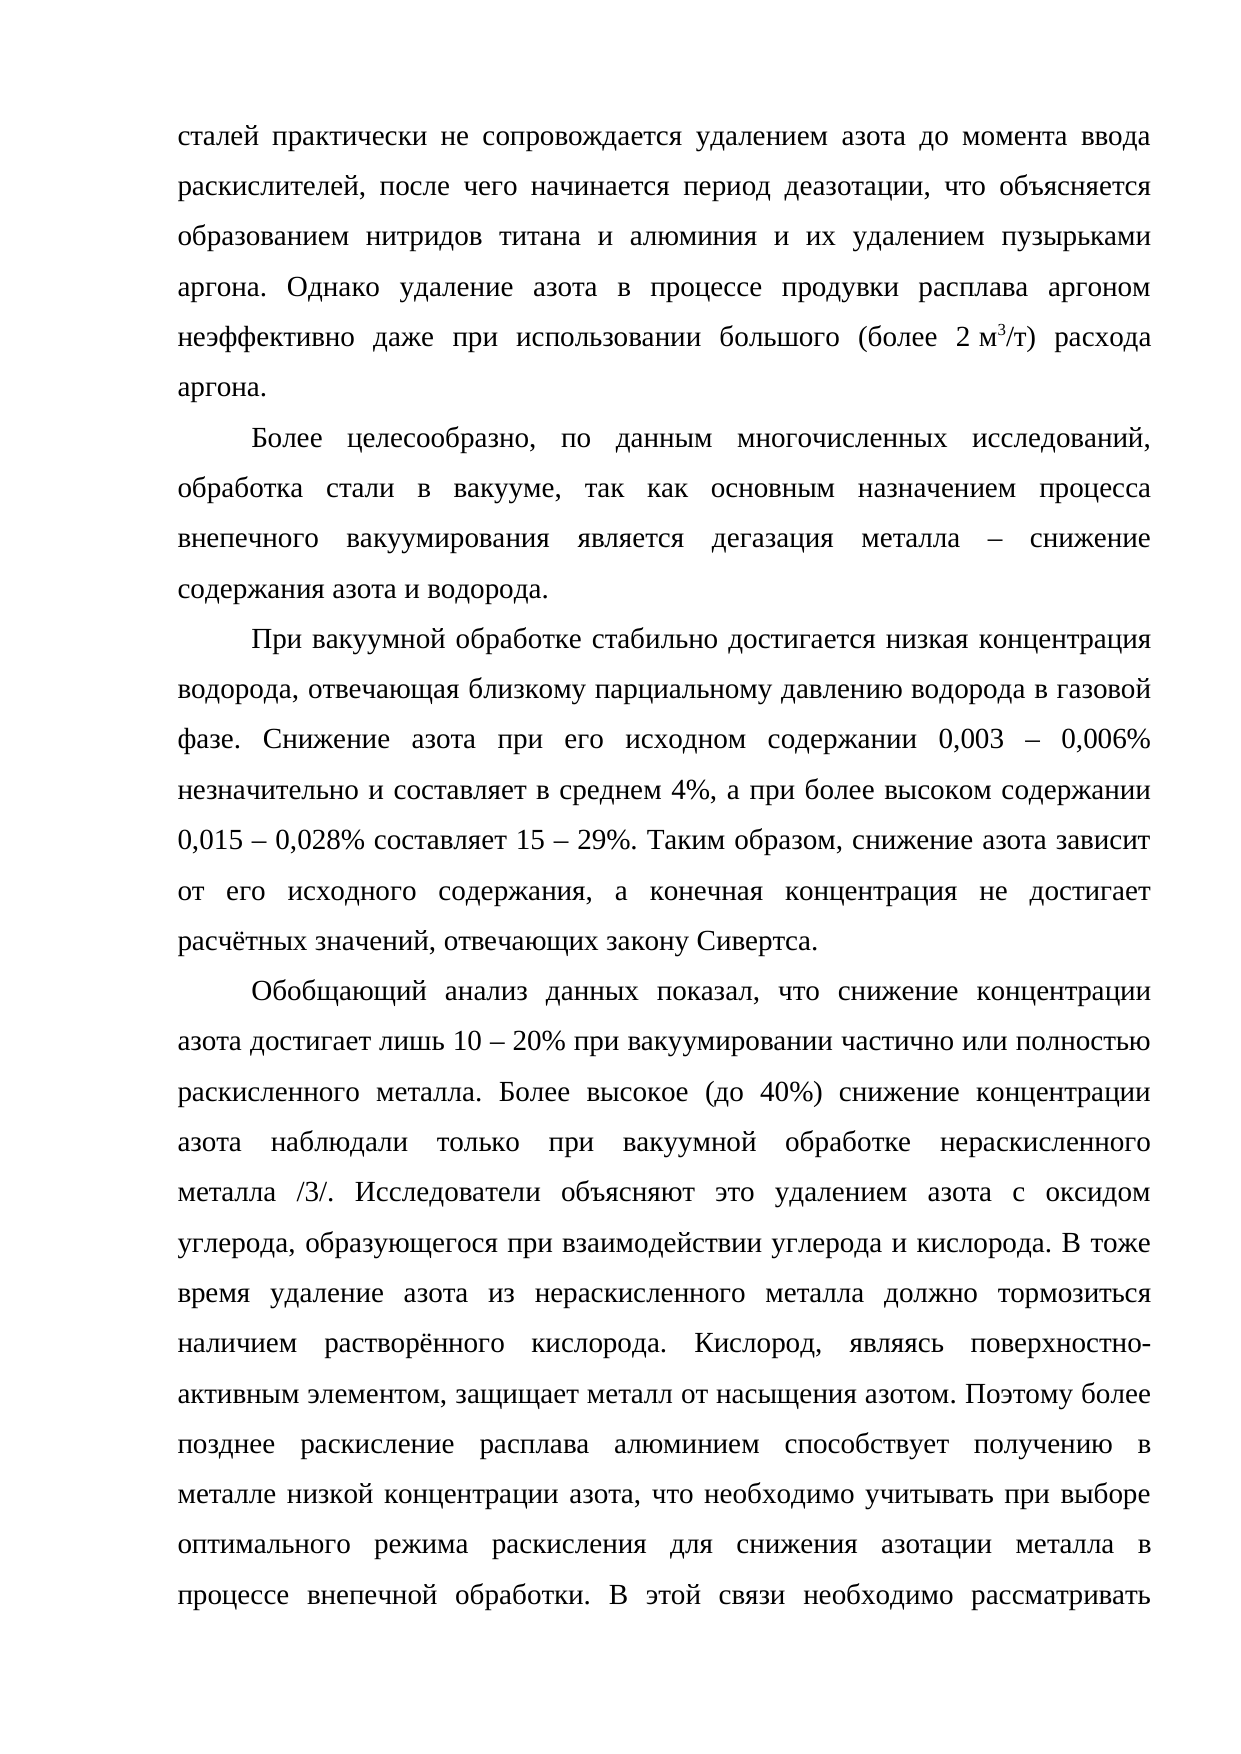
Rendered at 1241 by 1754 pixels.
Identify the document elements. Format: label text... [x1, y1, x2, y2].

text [177, 118, 1152, 403]
text Более целесообразно, по данным многочисленных исследований, обработка стали в вакууме, так как основным назначением процесса внепечного вакуумирования является дегазация металла – снижение содержания азота и водорода. [177, 420, 1152, 604]
text При вакуумной обработке стабильно достигается низкая концентрация водорода, отвечающая близкому парциальному давлению водорода в газовой фазе. Снижение азота при его исходном содержании 0,003 – 0,006% незначительно и составляет в среднем 4%, а при более высоком содержании 0,015 – 0,028% составляет 15 – 29%. Таким образом, снижение азота зависит от его исходного содержания, а конечная концентрация не достигает расчётных значений, отвечающих закону Сивертса. [177, 621, 1152, 957]
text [177, 973, 1152, 1611]
